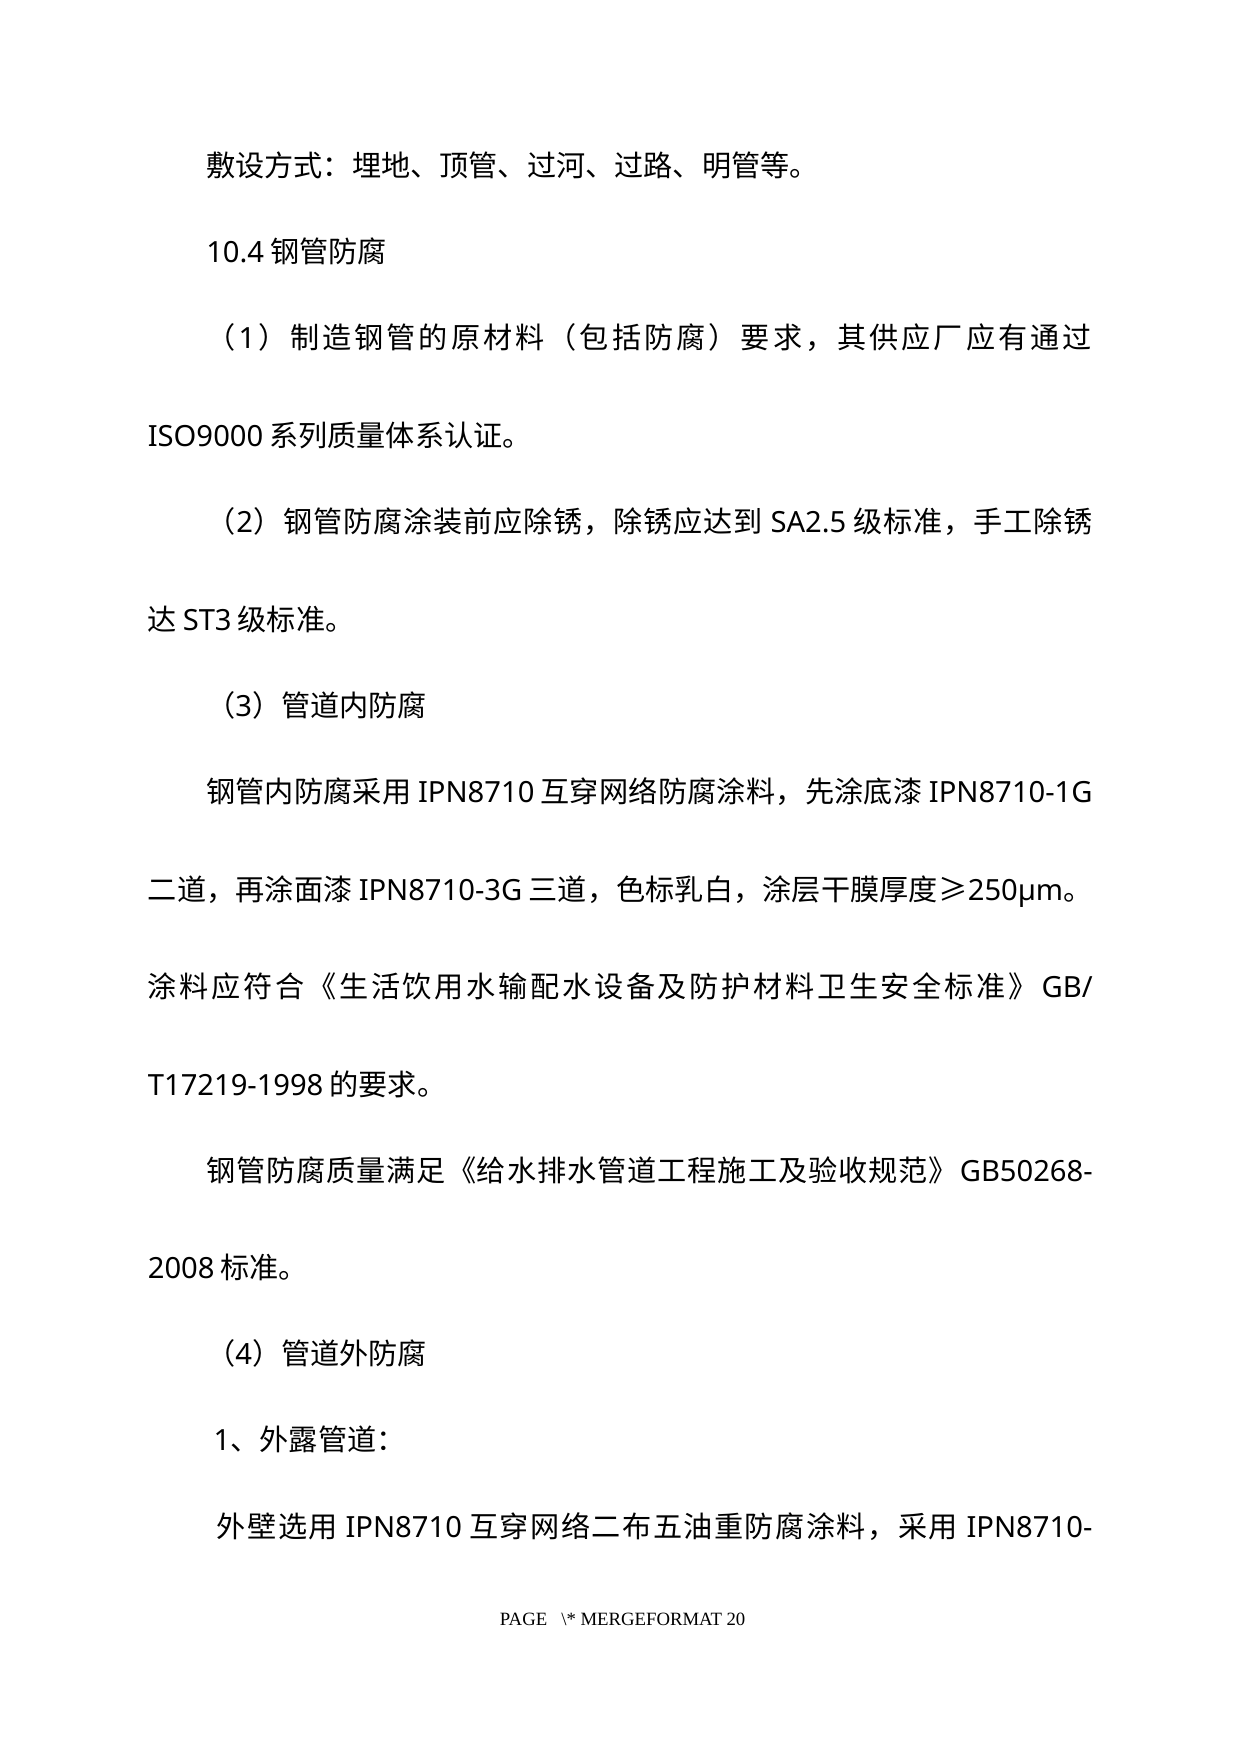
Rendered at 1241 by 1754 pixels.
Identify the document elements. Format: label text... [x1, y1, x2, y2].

text 钢管内防腐采用IPN8710互穿网络防腐涂料，先涂底漆IPN8710-1G二道，再涂面漆IPN8710-3G三道，色标乳白，涂层干膜厚度≥250μm。涂料应符合《生活饮用水输配水设备及防护材料卫生安全标准》GB/T17219-1998的要求。 [148, 757, 1092, 1115]
text 1、外露管道： [148, 1406, 1092, 1471]
text 敷设方式：埋地、顶管、过河、过路、明管等。 [148, 132, 1092, 197]
text 钢管防腐质量满足《给水排水管道工程施工及验收规范》GB50268-2008标准。 [148, 1136, 1092, 1298]
text 10.4钢管防腐 [148, 218, 1092, 283]
text （1）制造钢管的原材料（包括防腐）要求，其供应厂应有通过ISO9000系列质量体系认证。 [148, 304, 1092, 466]
text （4）管道外防腐 [148, 1319, 1092, 1384]
text （2）钢管防腐涂装前应除锈，除锈应达到SA2.5级标准，手工除锈达ST3级标准。 [148, 487, 1092, 650]
text （3）管道内防腐 [148, 671, 1092, 736]
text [148, 1492, 1092, 1557]
